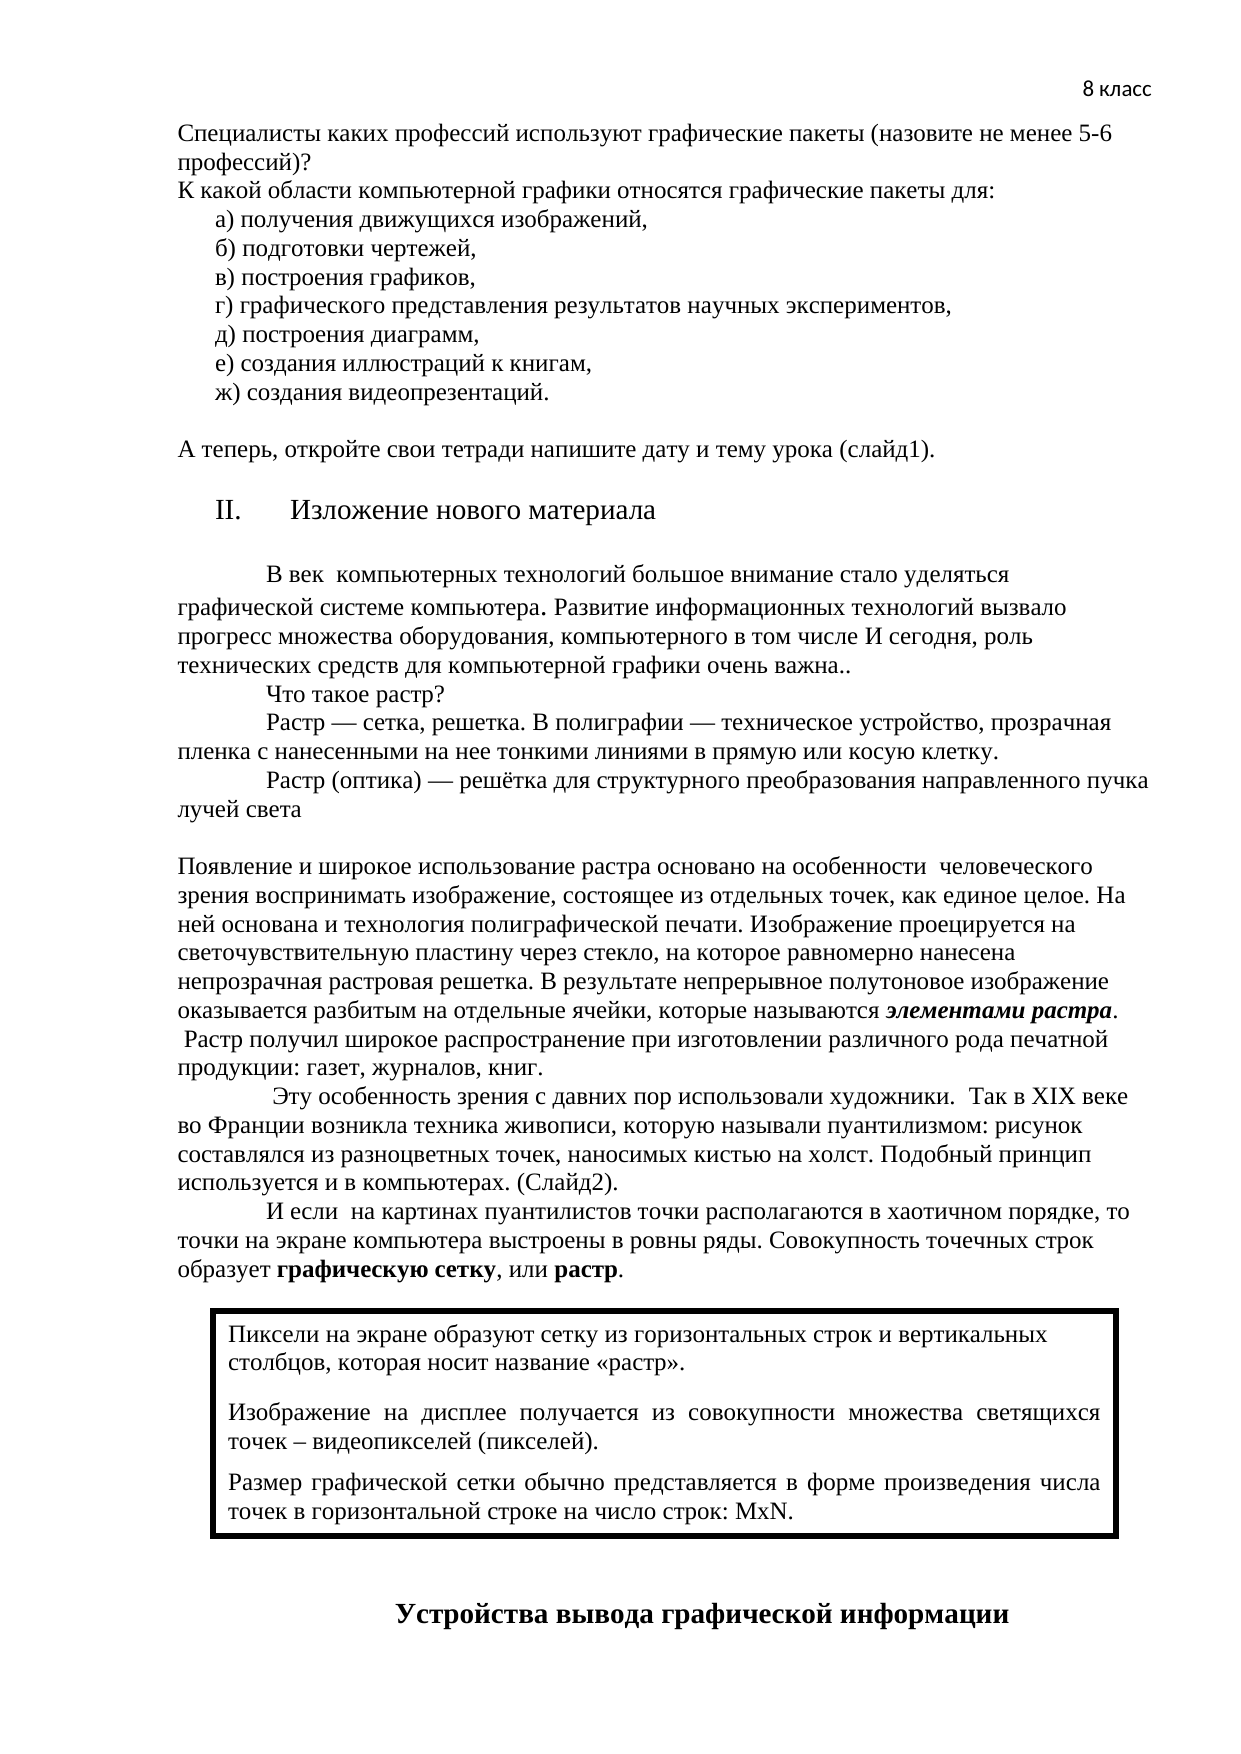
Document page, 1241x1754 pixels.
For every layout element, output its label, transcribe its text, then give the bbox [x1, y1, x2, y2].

text г) графического представления результатов научных экспериментов, [215, 291, 1152, 319]
text Растр получил широкое распространение при изготовлении различного рода печатной продукции: газет, журналов, книг. [177, 1024, 1152, 1081]
text К какой области компьютерной графики относятся графические пакеты для: [177, 176, 1152, 204]
text А теперь, откройте свои тетради напишите дату и тему урока (слайд1). [177, 434, 1152, 463]
text ж) создания видеопрезентаций. [177, 377, 1152, 406]
text В век компьютерных технологий большое внимание стало уделяться графической системе компьютера. Развитие информационных технологий вызвало прогресс множества оборудования, компьютерного в том числе И сегодня, роль технических средств для компьютерной графики очень важна.. [177, 559, 1152, 679]
text б) подготовки чертежей, [215, 233, 1152, 262]
text а) получения движущихся изображений, [215, 204, 1152, 233]
text Растр — сетка, решетка. В полиграфии — техническое устройство, прозрачная пленка с нанесенными на нее тонкими линиями в прямую или косую клетку. [177, 707, 1152, 765]
text Появление и широкое использование растра основано на особенности человеческого зрения воспринимать изображение, состоящее из отдельных точек, как единое целое. На ней основана и технология полиграфической печати. Изображение проецируется на светочувствительную пластину через стекло, на которое равномерно нанесена непрозрачная растровая решетка. В результате непрерывное полутоновое изображение оказывается разбитым на отдельные ячейки, которые называются элементами растра. [177, 851, 1152, 1024]
text Эту особенность зрения с давних пор использовали художники. Так в XIX веке во Франции возникла техника живописи, которую называли пуантилизмом: рисунок составлялся из разноцветных точек, наносимых кистью на холст. Подобный принцип используется и в компьютерах. (Слайд2). [177, 1081, 1152, 1196]
list Изложение нового материала [215, 492, 1152, 525]
text е) создания иллюстраций к книгам, [215, 348, 1152, 377]
text Растр (оптика) — решётка для структурного преобразования направленного пучка лучей света [177, 765, 1152, 822]
text Специалисты каких профессий используют графические пакеты (назовите не менее 5-6 профессий)? [177, 118, 1152, 176]
text Устройства вывода графической информации [252, 1596, 1152, 1630]
text Что такое растр? [177, 679, 1152, 707]
text И если на картинах пуантилистов точки располагаются в хаотичном порядке, то точки на экране компьютера выстроены в ровны ряды. Совокупность точечных строк образует графическую сетку, или растр. [177, 1196, 1152, 1282]
text д) построения диаграмм, [215, 319, 1152, 348]
text в) построения графиков, [215, 262, 1152, 291]
